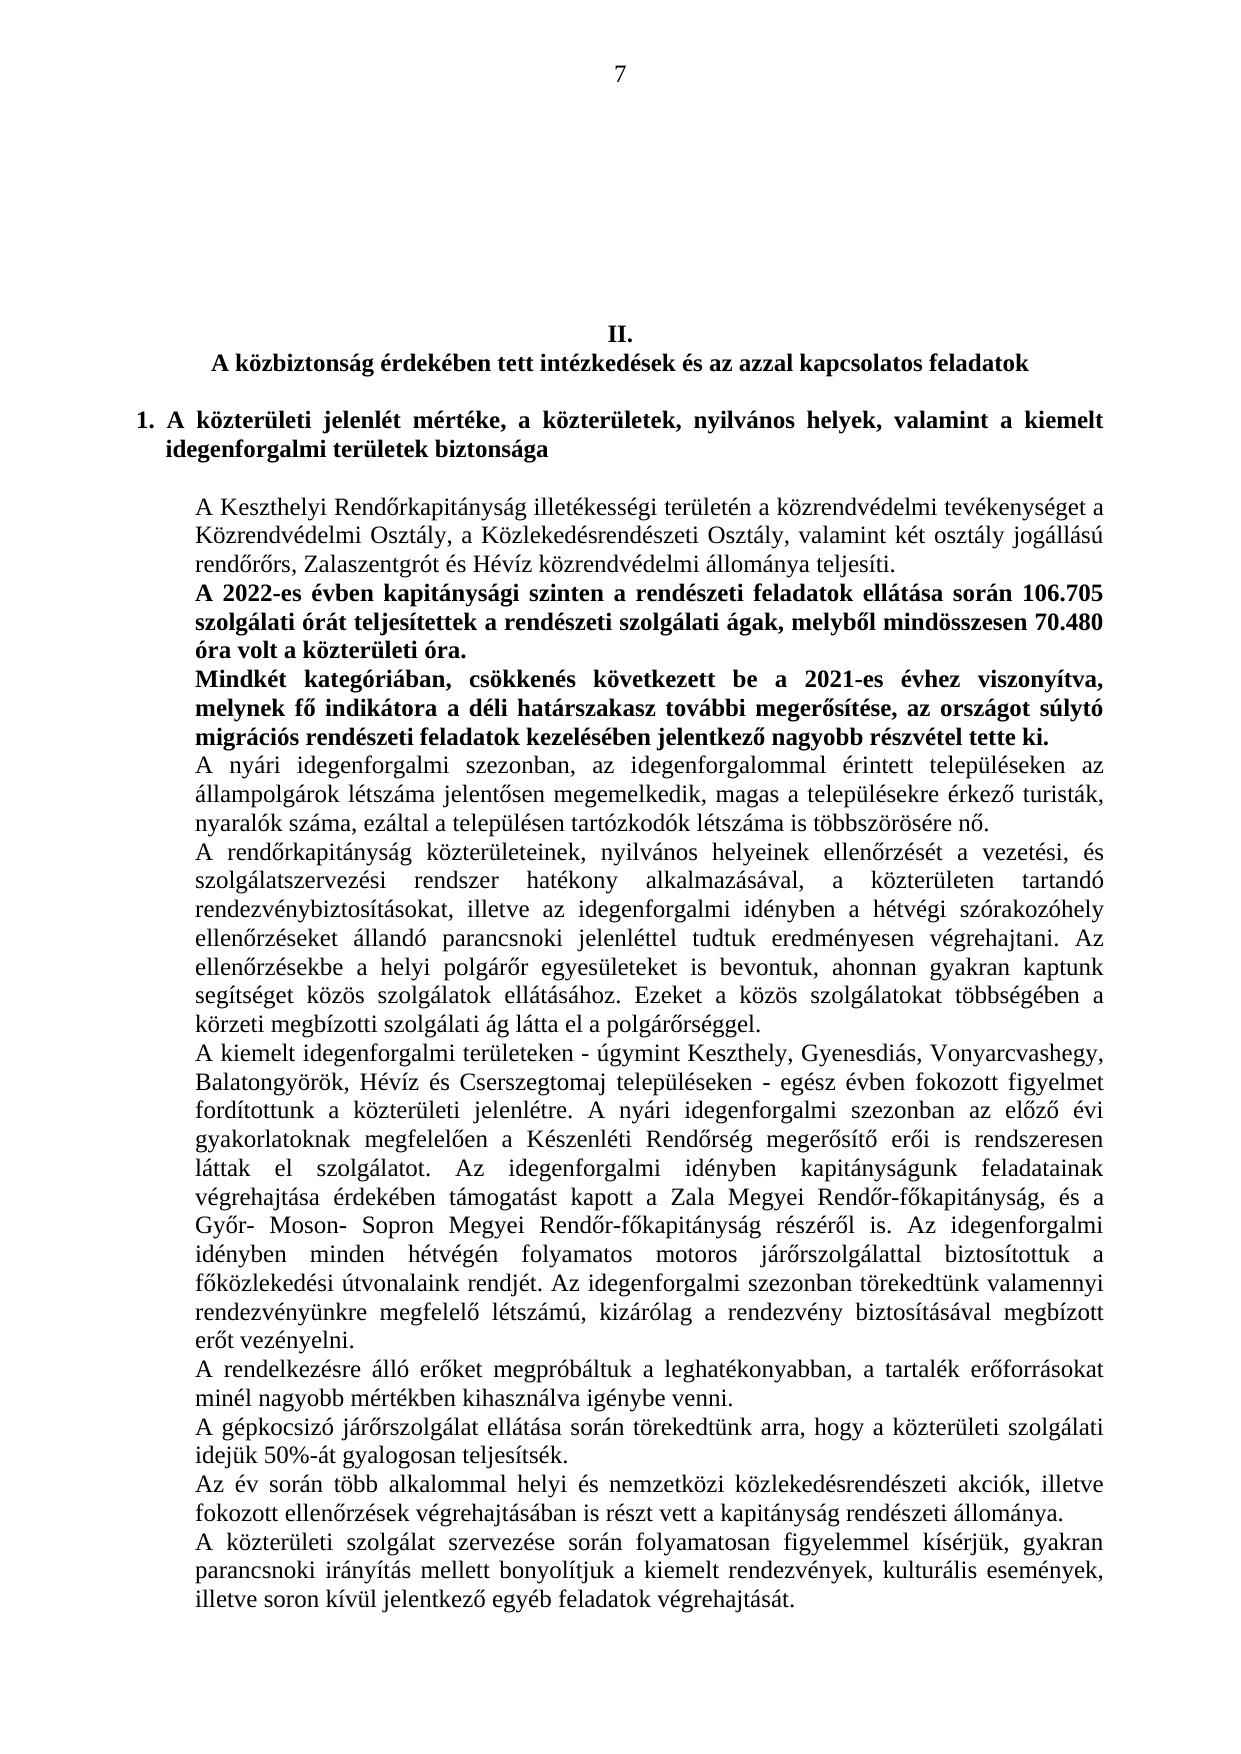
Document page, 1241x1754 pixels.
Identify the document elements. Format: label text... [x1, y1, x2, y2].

text II. [136, 319, 1104, 348]
text A rendőrkapitányság közterületeinek, nyilvános helyeinek ellenőrzését a vezetési, és szolgálatszervezési rendszer hatékony alkalmazásával, a közterületen tartandó rendezvénybiztosításokat, illetve az idegenforgalmi idényben a hétvégi szórakozóhely ellenőrzéseket állandó parancsnoki jelenléttel tudtuk eredményesen végrehajtani. Az ellenőrzésekbe a helyi polgárőr egyesületeket is bevontuk, ahonnan gyakran kaptunk segítséget közös szolgálatok ellátásához. Ezeket a közös szolgálatokat többségében a körzeti megbízotti szolgálati ág látta el a polgárőrséggel. [195, 837, 1104, 1038]
text A gépkocsizó járőrszolgálat ellátása során törekedtünk arra, hogy a közterületi szolgálati idejük 50%-át gyalogosan teljesítsék. [195, 1412, 1104, 1469]
text A közbiztonság érdekében tett intézkedések és az azzal kapcsolatos feladatok [136, 348, 1104, 377]
text A nyári idegenforgalmi szezonban, az idegenforgalommal érintett településeken az állampolgárok létszáma jelentősen megemelkedik, magas a településekre érkező turisták, nyaralók száma, ezáltal a településen tartózkodók létszáma is többszörösére nő. [195, 751, 1104, 837]
text 1. A közterületi jelenlét mértéke, a közterületek, nyilvános helyek, valamint a kiemelt idegenforgalmi területek biztonsága [136, 406, 1104, 463]
text A közterületi szolgálat szervezése során folyamatosan figyelemmel kísérjük, gyakran parancsnoki irányítás mellett bonyolítjuk a kiemelt rendezvények, kulturális események, illetve soron kívül jelentkező egyéb feladatok végrehajtását. [195, 1527, 1104, 1613]
text Az év során több alkalommal helyi és nemzetközi közlekedésrendészeti akciók, illetve fokozott ellenőrzések végrehajtásában is részt vett a kapitányság rendészeti állománya. [195, 1469, 1104, 1527]
text Mindkét kategóriában, csökkenés következett be a 2021-es évhez viszonyítva, melynek fő indikátora a déli határszakasz további megerősítése, az országot súlytó migrációs rendészeti feladatok kezelésében jelentkező nagyobb részvétel tette ki. [195, 664, 1104, 751]
text A kiemelt idegenforgalmi területeken - úgymint Keszthely, Gyenesdiás, Vonyarcvashegy, Balatongyörök, Hévíz és Cserszegtomaj településeken - egész évben fokozott figyelmet fordítottunk a közterületi jelenlétre. A nyári idegenforgalmi szezonban az előző évi gyakorlatoknak megfelelően a Készenléti Rendőrség megerősítő erői is rendszeresen láttak el szolgálatot. Az idegenforgalmi idényben kapitányságunk feladatainak végrehajtása érdekében támogatást kapott a Zala Megyei Rendőr-főkapitányság, és a Győr- Moson- Sopron Megyei Rendőr-főkapitányság részéről is. Az idegenforgalmi idényben minden hétvégén folyamatos motoros járőrszolgálattal biztosítottuk a főközlekedési útvonalaink rendjét. Az idegenforgalmi szezonban törekedtünk valamennyi rendezvényünkre megfelelő létszámú, kizárólag a rendezvény biztosításával megbízott erőt vezényelni. [195, 1038, 1104, 1354]
text A 2022-es évben kapitánysági szinten a rendészeti feladatok ellátása során 106.705 szolgálati órát teljesítettek a rendészeti szolgálati ágak, melyből mindösszesen 70.480 óra volt a közterületi óra. [195, 578, 1104, 664]
text A rendelkezésre álló erőket megpróbáltuk a leghatékonyabban, a tartalék erőforrásokat minél nagyobb mértékben kihasználva igénybe venni. [195, 1354, 1104, 1412]
text A Keszthelyi Rendőrkapitányság illetékességi területén a közrendvédelmi tevékenységet a Közrendvédelmi Osztály, a Közlekedésrendészeti Osztály, valamint két osztály jogállású rendőrőrs, Zalaszentgrót és Hévíz közrendvédelmi állománya teljesíti. [195, 492, 1104, 578]
